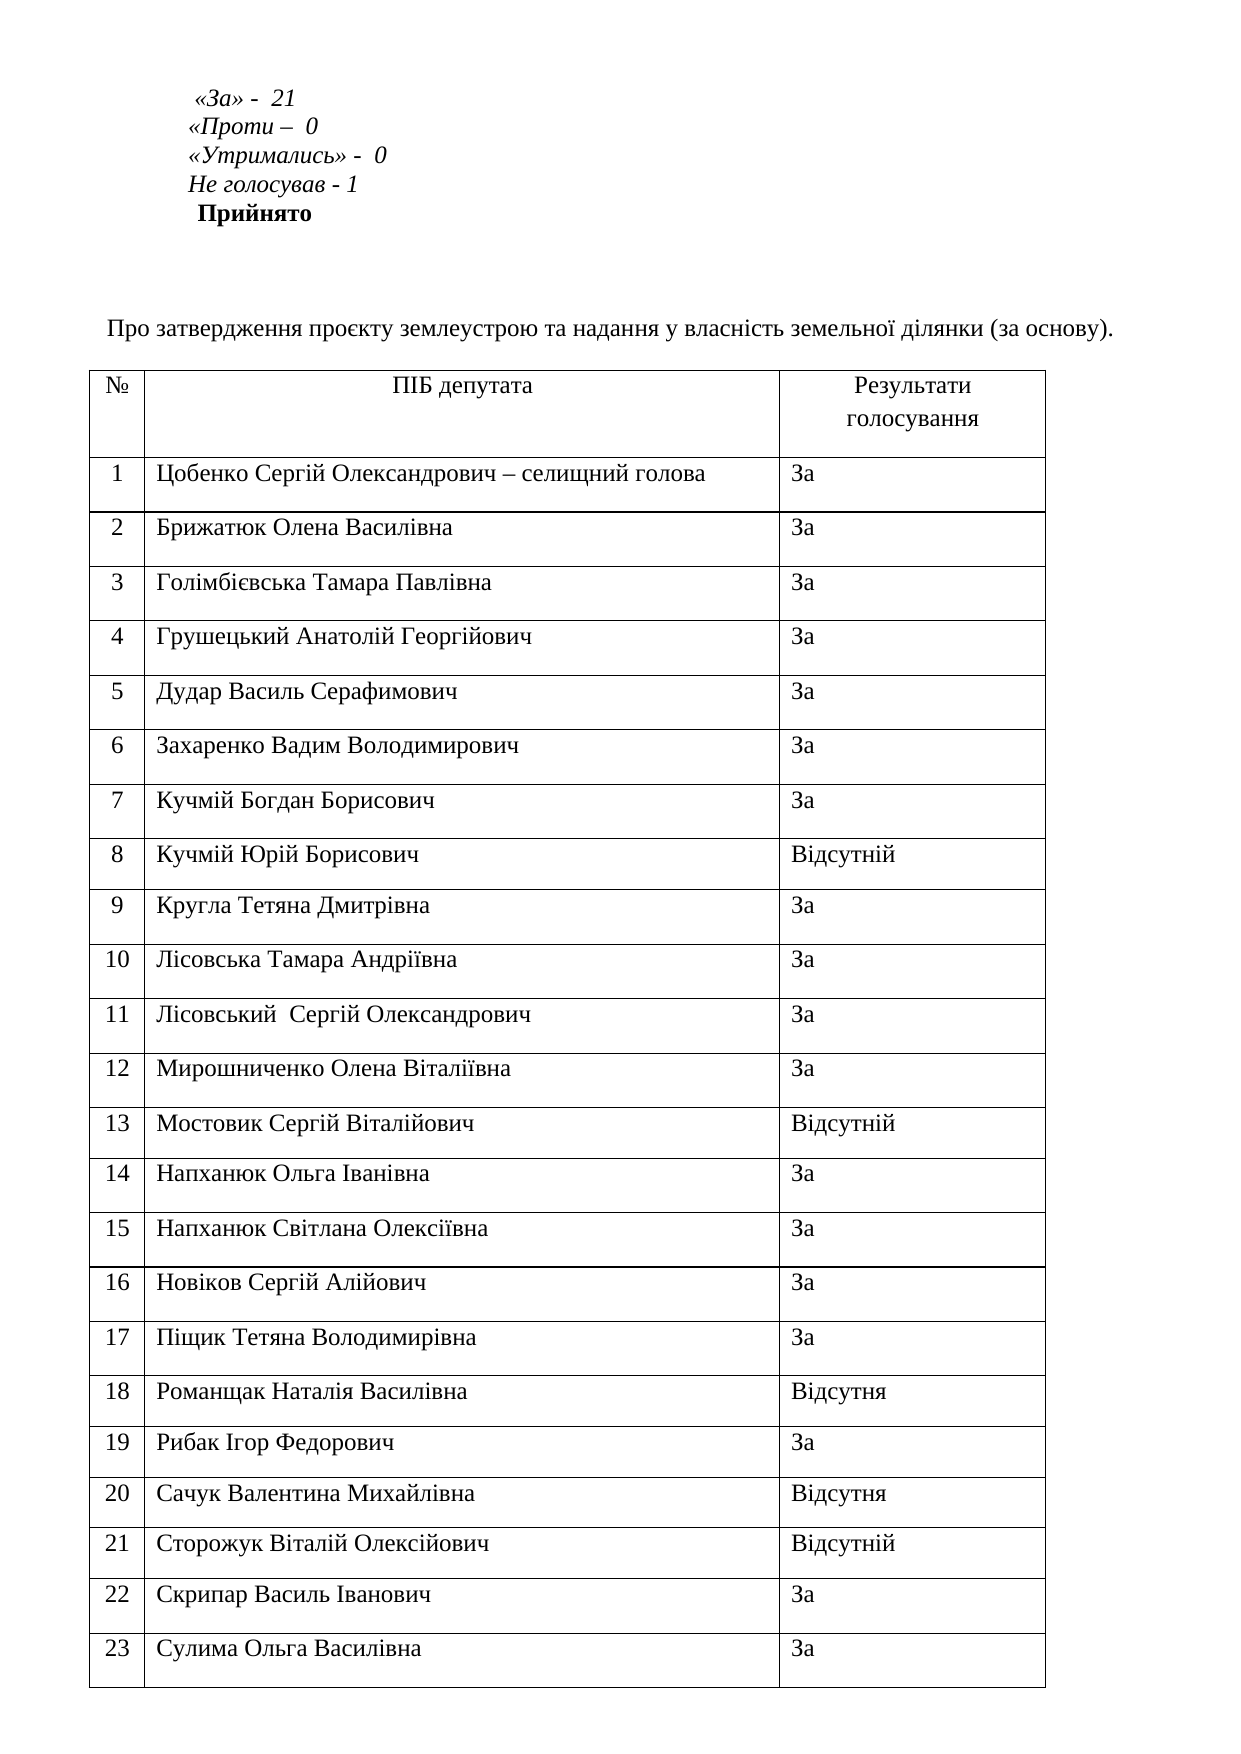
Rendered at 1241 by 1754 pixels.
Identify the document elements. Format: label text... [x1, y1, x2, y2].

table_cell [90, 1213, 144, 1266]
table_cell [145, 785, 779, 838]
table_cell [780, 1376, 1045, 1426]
text «Проти – 0 [188, 111, 1152, 140]
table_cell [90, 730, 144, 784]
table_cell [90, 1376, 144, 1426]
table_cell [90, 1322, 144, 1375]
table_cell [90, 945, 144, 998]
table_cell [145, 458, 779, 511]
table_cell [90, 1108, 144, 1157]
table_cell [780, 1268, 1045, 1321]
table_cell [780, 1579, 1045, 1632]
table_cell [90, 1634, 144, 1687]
text «За» - 21 [188, 83, 1152, 111]
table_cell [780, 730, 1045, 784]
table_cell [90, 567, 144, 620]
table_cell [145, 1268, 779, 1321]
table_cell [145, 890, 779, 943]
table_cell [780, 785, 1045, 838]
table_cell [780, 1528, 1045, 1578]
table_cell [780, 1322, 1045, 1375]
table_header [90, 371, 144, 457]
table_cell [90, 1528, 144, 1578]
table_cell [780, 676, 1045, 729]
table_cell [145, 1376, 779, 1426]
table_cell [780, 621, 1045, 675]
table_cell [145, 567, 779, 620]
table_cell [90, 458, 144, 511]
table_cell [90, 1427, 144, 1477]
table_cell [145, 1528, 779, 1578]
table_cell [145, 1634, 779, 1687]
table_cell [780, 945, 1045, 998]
text Прийнято [197, 198, 1152, 226]
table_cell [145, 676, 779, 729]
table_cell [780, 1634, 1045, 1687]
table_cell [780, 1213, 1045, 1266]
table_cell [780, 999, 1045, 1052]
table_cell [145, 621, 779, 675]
text «Утримались» - 0 [188, 140, 1152, 169]
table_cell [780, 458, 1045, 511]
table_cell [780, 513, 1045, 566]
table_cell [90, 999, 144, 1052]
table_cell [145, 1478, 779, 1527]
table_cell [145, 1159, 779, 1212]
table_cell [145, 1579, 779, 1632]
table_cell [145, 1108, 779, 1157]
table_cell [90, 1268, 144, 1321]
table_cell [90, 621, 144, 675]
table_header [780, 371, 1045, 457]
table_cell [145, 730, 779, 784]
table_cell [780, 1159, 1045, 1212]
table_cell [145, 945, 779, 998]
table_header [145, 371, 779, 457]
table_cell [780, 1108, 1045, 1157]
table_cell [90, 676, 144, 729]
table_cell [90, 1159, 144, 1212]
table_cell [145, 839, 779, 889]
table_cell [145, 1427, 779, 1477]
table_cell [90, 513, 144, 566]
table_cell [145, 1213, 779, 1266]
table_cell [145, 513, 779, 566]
title Про затвердження проєкту землеустрою та надання у власність земельної ділянки (за основу). [100, 313, 1152, 341]
text Не голосував - 1 [188, 169, 1152, 198]
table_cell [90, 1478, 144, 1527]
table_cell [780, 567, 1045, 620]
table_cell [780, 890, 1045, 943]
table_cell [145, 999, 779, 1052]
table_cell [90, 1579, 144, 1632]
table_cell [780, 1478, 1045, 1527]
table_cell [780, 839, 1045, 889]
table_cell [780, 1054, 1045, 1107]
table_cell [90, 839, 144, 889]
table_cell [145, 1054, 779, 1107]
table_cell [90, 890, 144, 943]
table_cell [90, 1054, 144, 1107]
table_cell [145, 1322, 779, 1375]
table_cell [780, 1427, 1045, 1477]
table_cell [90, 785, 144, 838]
